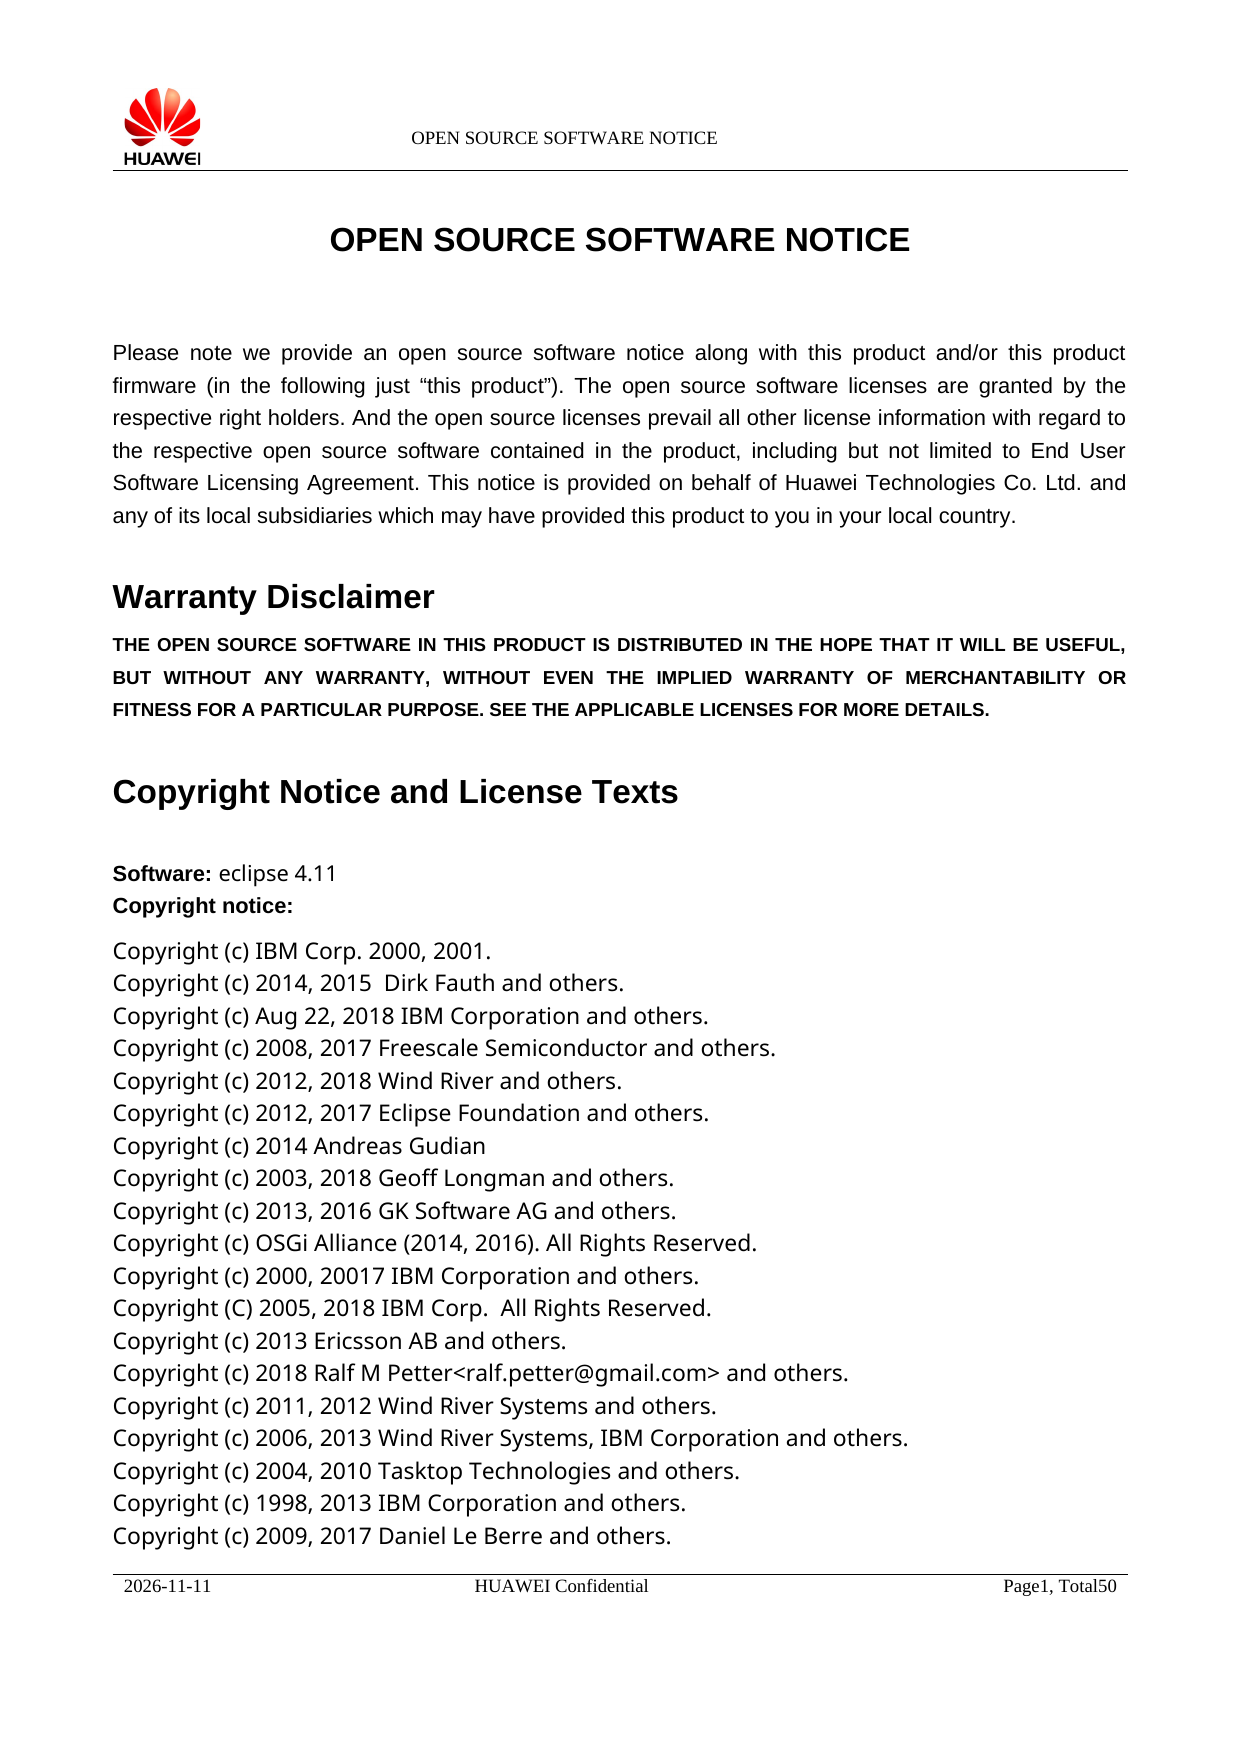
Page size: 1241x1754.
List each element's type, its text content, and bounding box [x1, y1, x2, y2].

text OPEN SOURCE SOFTWARE NOTICE [112, 206, 1128, 271]
text The open source software in this product is distributed in the hope that it will be useful, but WITHOUT ANY WARRANTY, without even the implied warranty of MERCHANTABILITY or FITNESS FOR A PARTICULAR PURPOSE. See the applicable licenses for more details. [112, 629, 1128, 726]
text Please note we provide an open source software notice along with this product and/or this product firmware (in the following just “this product”). The open source software licenses are granted by the respective right holders. And the open source licenses prevail all other license information with regard to the respective open source software contained in the product, including but not limited to End User Software Licensing Agreement. This notice is provided on behalf of Huawei Technologies Co. Ltd. and any of its local subsidiaries which may have provided this product to you in your local country. [112, 336, 1128, 531]
text Copyright Notice and License Texts [112, 759, 1128, 824]
text Copyright notice: [112, 889, 1128, 921]
text Warranty Disclaimer [112, 564, 1128, 629]
title Software: eclipse 4.11 [112, 856, 1128, 889]
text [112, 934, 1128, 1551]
picture [124, 88, 201, 165]
